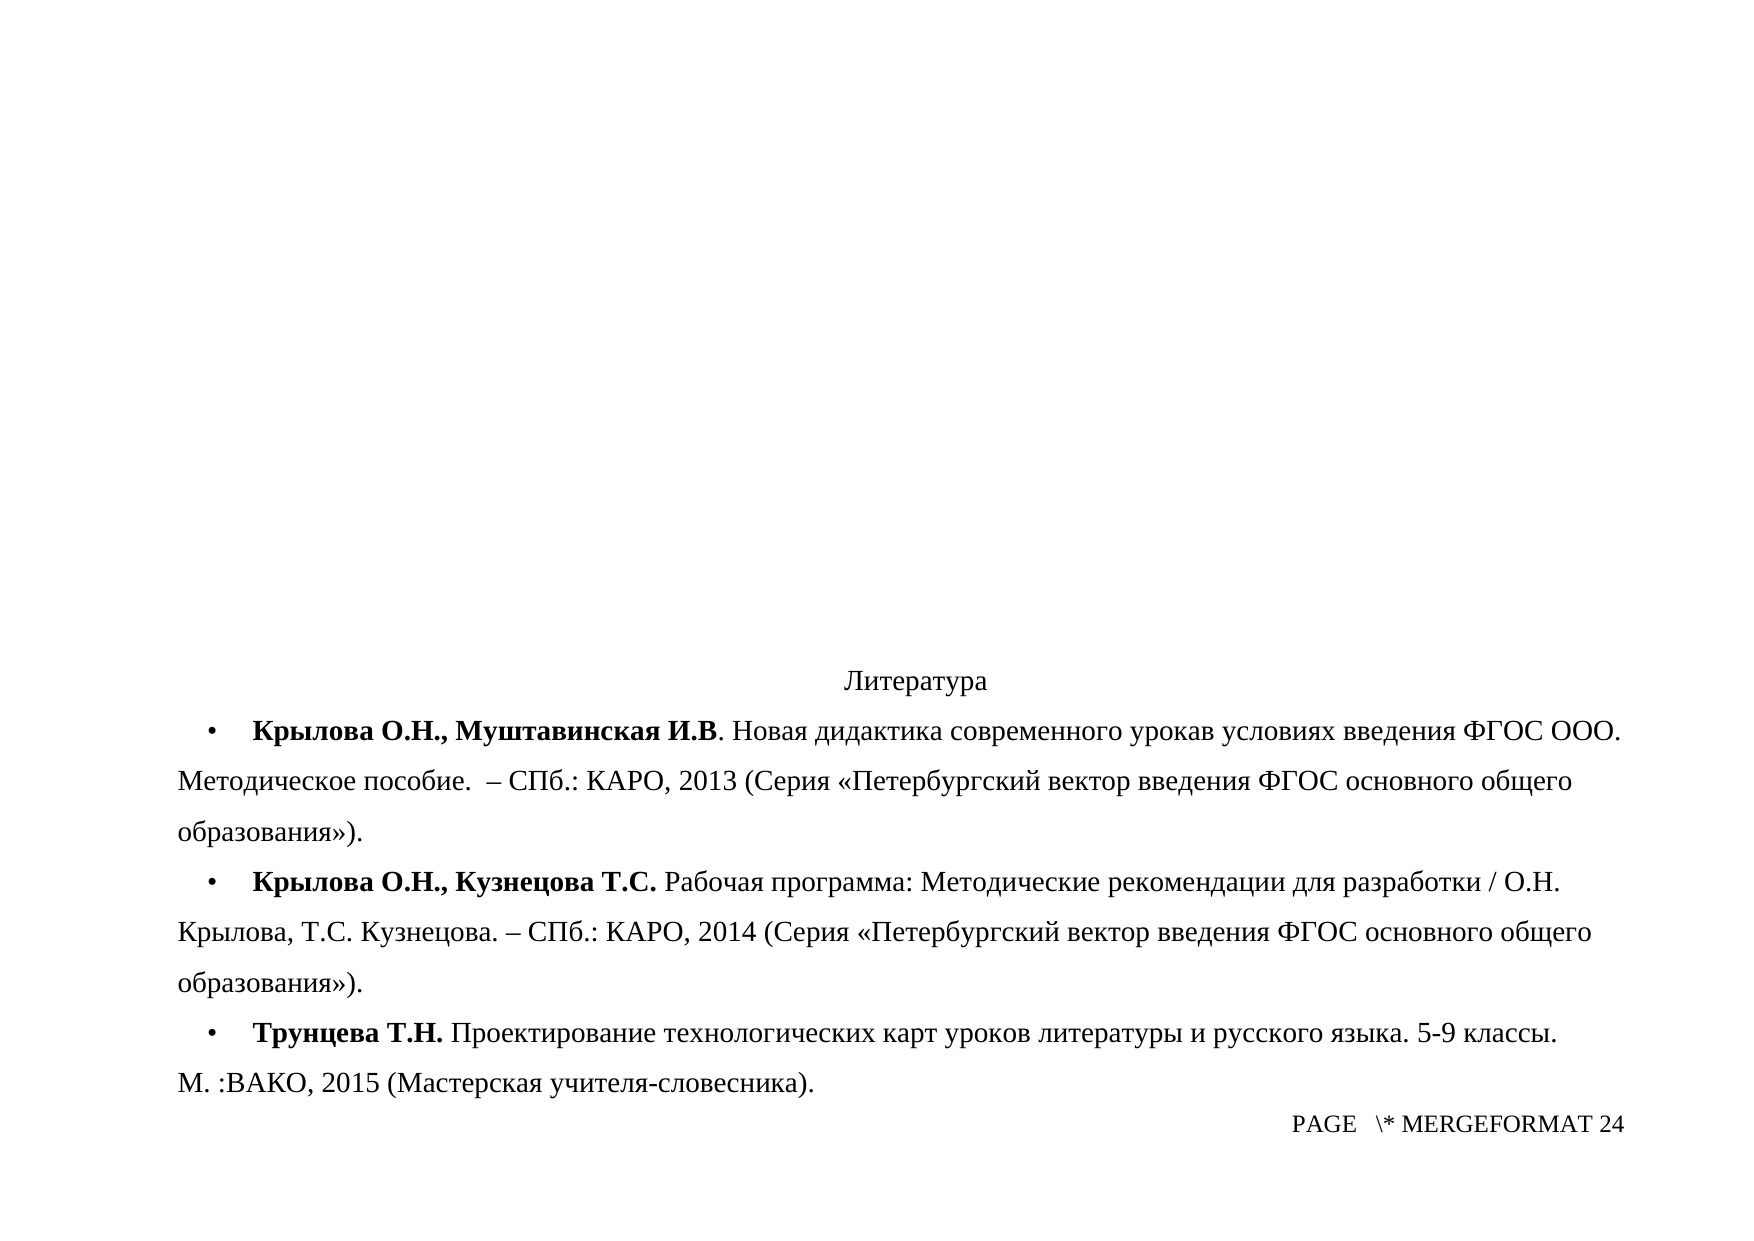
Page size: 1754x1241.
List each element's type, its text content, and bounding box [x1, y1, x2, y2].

list Крылова О.Н., Кузнецова Т.С. Рабочая программа: Методические рекомендации для разработки / О.Н. Крылова, Т.С. Кузнецова. ‒ СПб.: КАРО, 2014 (Серия «Петербургский вектор введения ФГОС основного общего образования»). [177, 864, 1624, 998]
list Трунцева Т.Н. Проектирование технологических карт уроков литературы и русского языка. 5-9 классы. М. :ВАКО, 2015 (Мастерская учителя-словесника). [177, 1015, 1624, 1099]
text Литература [177, 663, 1624, 696]
list Крылова О.Н., Муштавинская И.В. Новая дидактика современного урокав условиях введения ФГОС ООО. Методическое пособие. ‒ СПб.: КАРО, 2013 (Серия «Петербургский вектор введения ФГОС основного общего образования»). [177, 713, 1624, 847]
